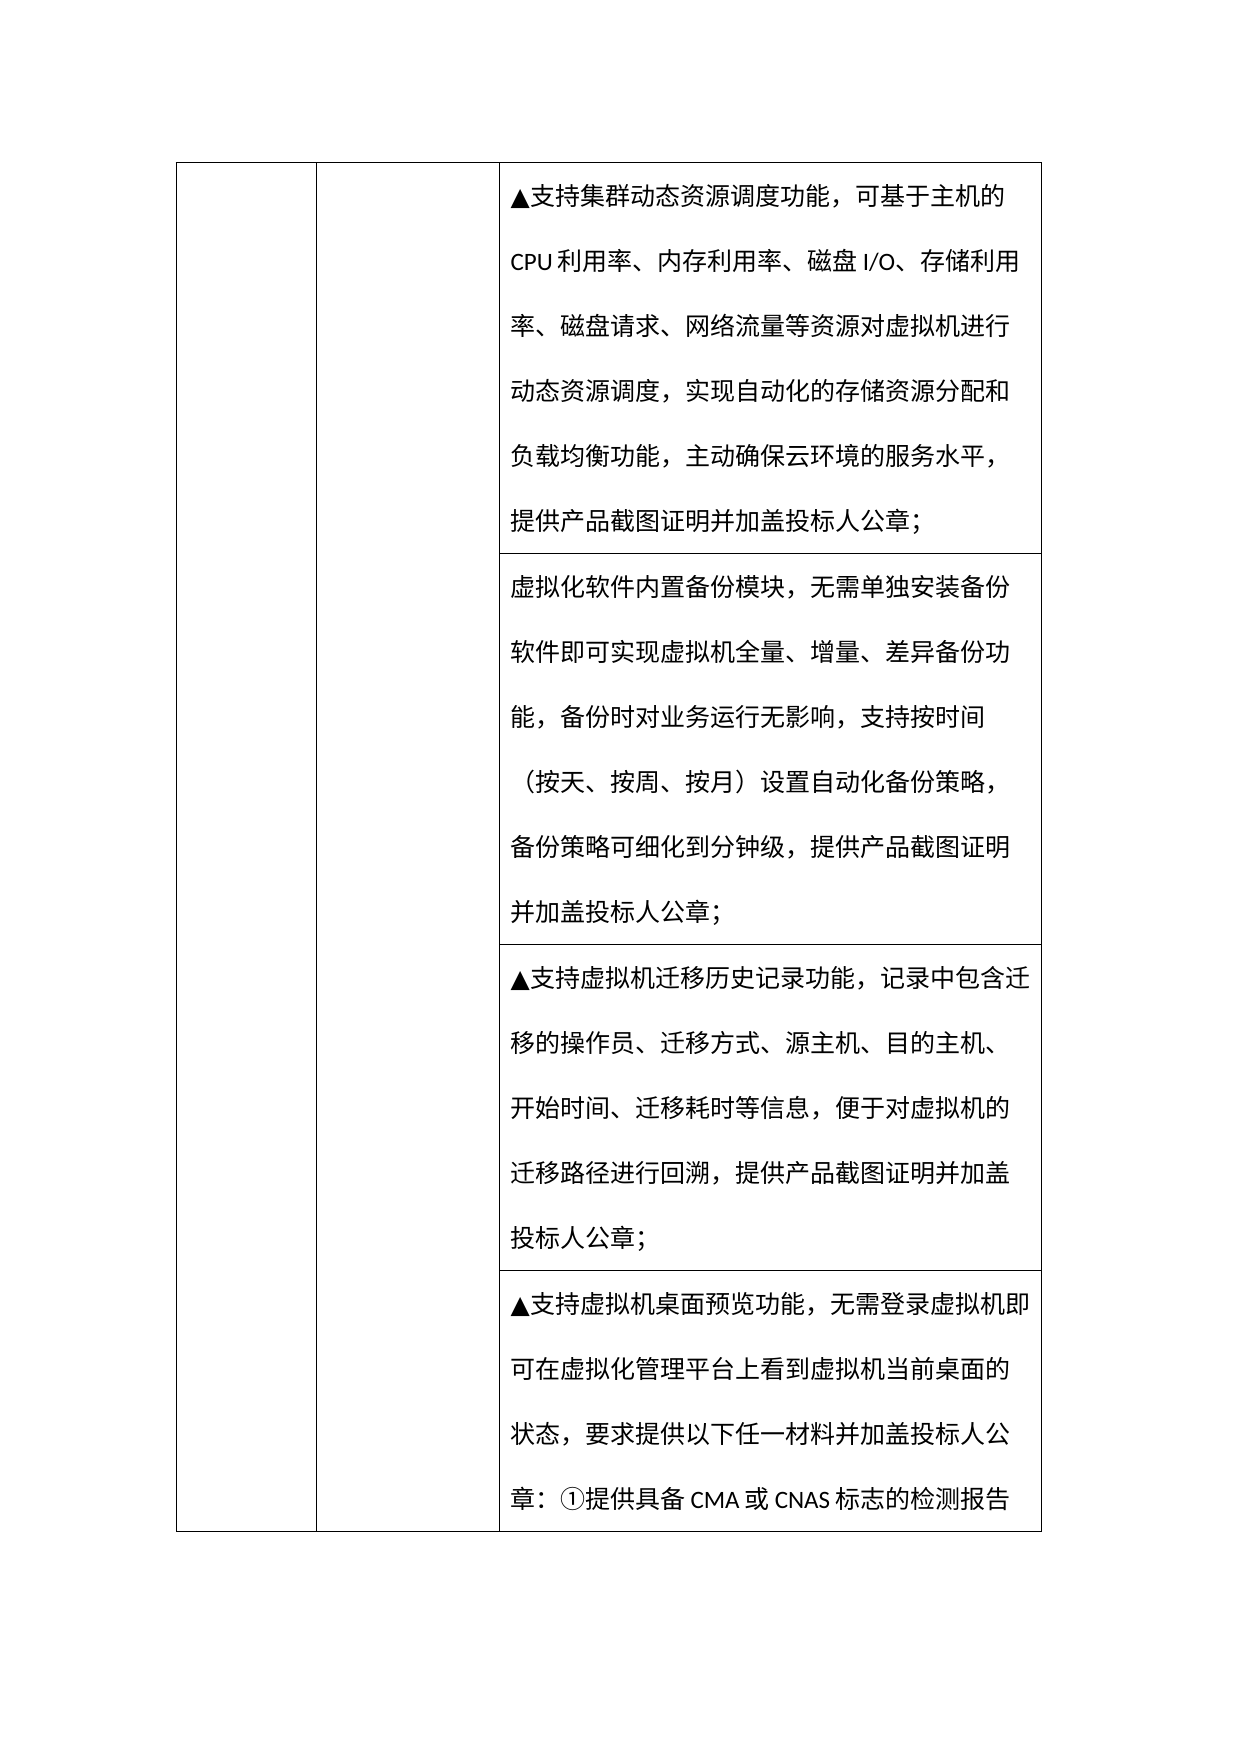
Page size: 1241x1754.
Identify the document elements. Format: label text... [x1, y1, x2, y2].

table_cell ▲支持虚拟机迁移历史记录功能，记录中包含迁移的操作员、迁移方式、源主机、目的主机、开始时间、迁移耗时等信息，便于对虚拟机的迁移路径进行回溯，提供产品截图证明并加盖投标人公章； [500, 945, 1041, 1270]
table_cell ▲支持集群动态资源调度功能，可基于主机的CPU利用率、内存利用率、磁盘I/O、存储利用率、磁盘请求、网络流量等资源对虚拟机进行动态资源调度，实现自动化的存储资源分配和负载均衡功能，主动确保云环境的服务水平，提供产品截图证明并加盖投标人公章； [500, 163, 1041, 553]
table_cell 虚拟化软件内置备份模块，无需单独安装备份软件即可实现虚拟机全量、增量、差异备份功能，备份时对业务运行无影响，支持按时间（按天、按周、按月）设置自动化备份策略，备份策略可细化到分钟级，提供产品截图证明并加盖投标人公章； [500, 554, 1041, 944]
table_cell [500, 1271, 1041, 1531]
